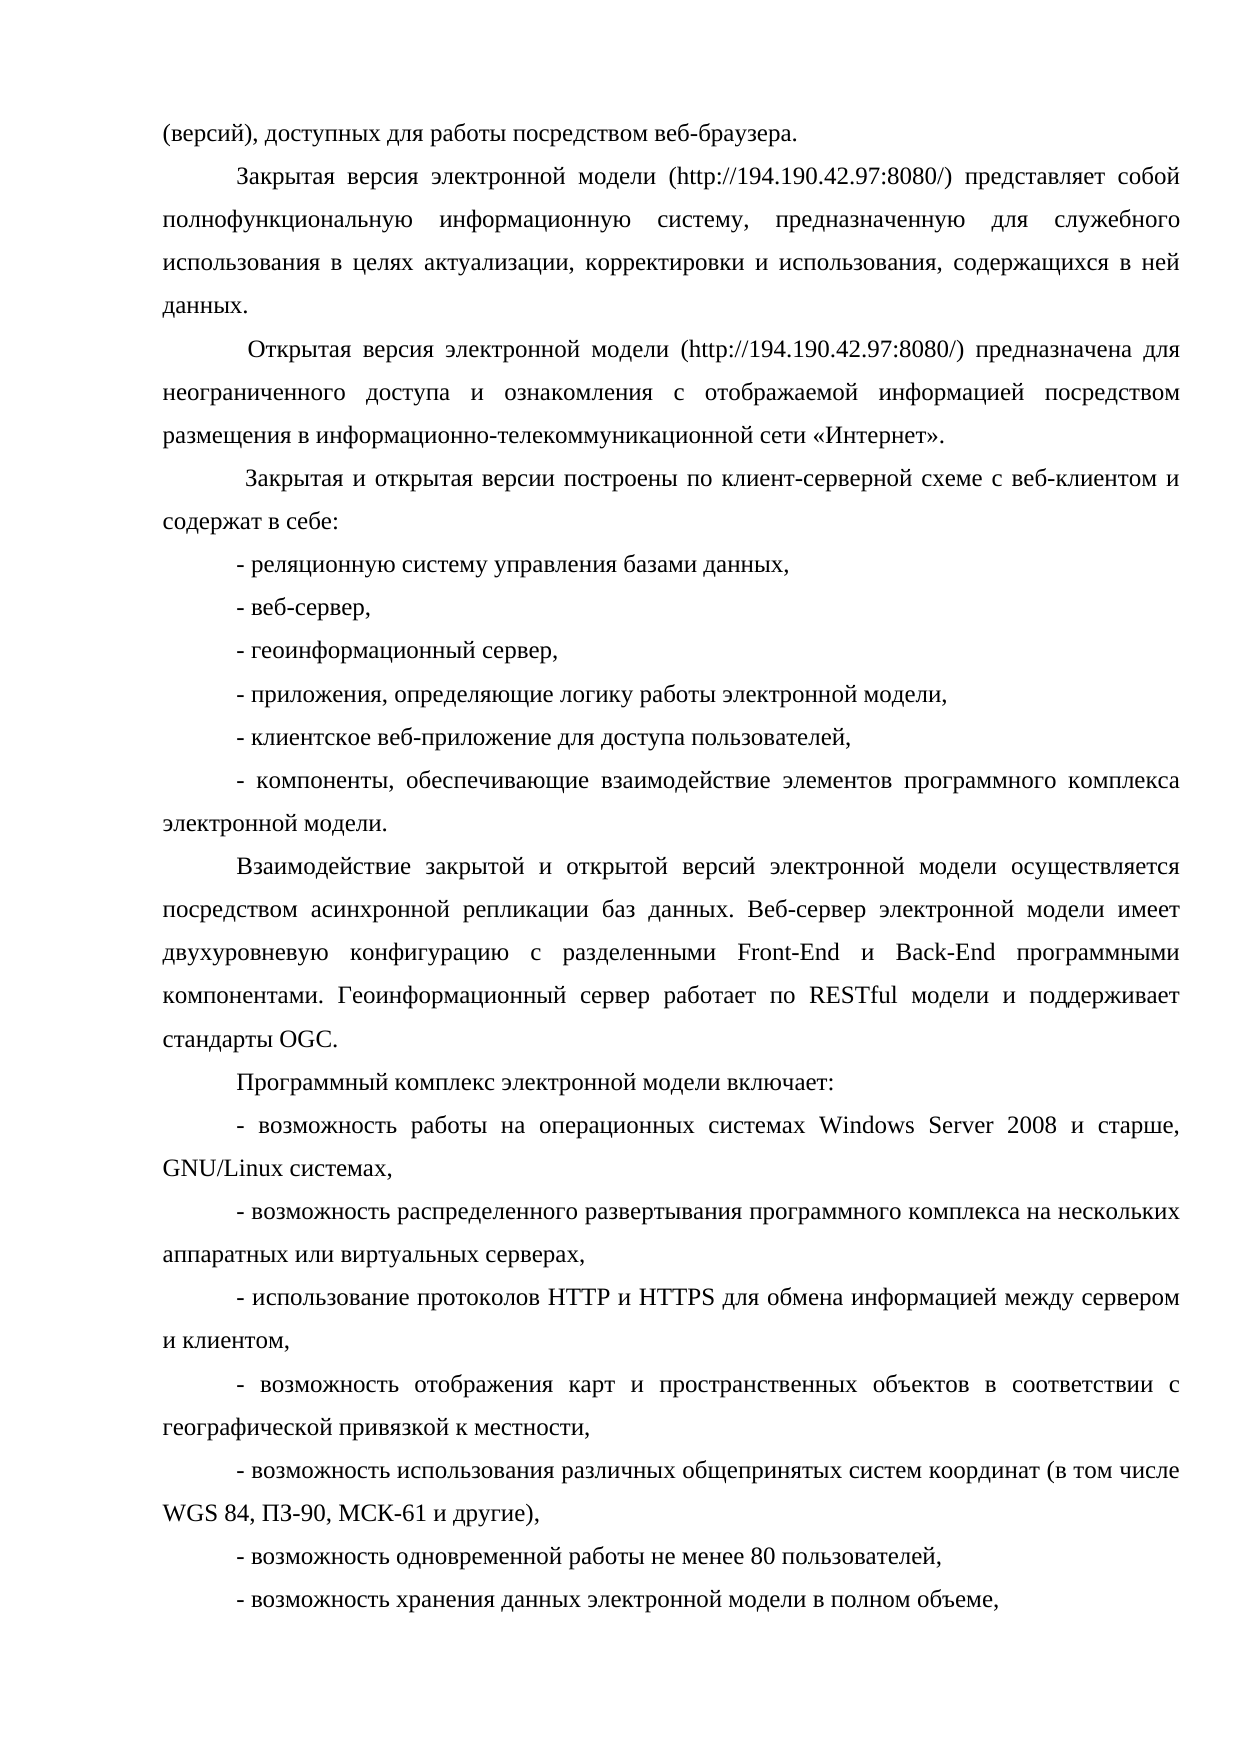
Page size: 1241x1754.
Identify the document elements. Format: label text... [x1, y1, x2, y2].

text Взаимодействие закрытой и открытой версий электронной модели осуществляется посредством асинхронной репликации баз данных. Веб-сервер электронной модели имеет двухуровневую конфигурацию с разделенными Front-End и Back-End программными компонентами. Геоинформационный сервер работает по RESTful модели и поддерживает стандарты OGC. [162, 851, 1181, 1052]
text - возможность работы на операционных системах Windows Server 2008 и старше, GNU/Linux системах, [162, 1110, 1181, 1182]
text Открытая версия электронной модели (http://194.190.42.97:8080/) предназначена для неограниченного доступа и ознакомления с отображаемой информацией посредством размещения в информационно-телекоммуникационной сети «Интернет». [162, 334, 1181, 449]
text - возможность распределенного развертывания программного комплекса на нескольких аппаратных или виртуальных серверах, [162, 1196, 1181, 1268]
text - реляционную систему управления базами данных, [162, 549, 1181, 578]
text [162, 118, 1181, 147]
text - использование протоколов HTTP и HTTPS для обмена информацией между сервером и клиентом, [162, 1282, 1181, 1354]
text - геоинформационный сервер, [162, 636, 1181, 664]
text Закрытая версия электронной модели (http://194.190.42.97:8080/) представляет собой полнофункциональную информационную систему, предназначенную для служебного использования в целях актуализации, корректировки и использования, содержащихся в ней данных. [162, 161, 1181, 319]
text - клиентское веб-приложение для доступа пользователей, [162, 722, 1181, 751]
text - возможность использования различных общепринятых систем координат (в том числе WGS 84, ПЗ-90, МСК-61 и другие), [162, 1455, 1181, 1527]
text - возможность одновременной работы не менее 80 пользователей, [162, 1541, 1181, 1570]
text - компоненты, обеспечивающие взаимодействие элементов программного комплекса электронной модели. [162, 765, 1181, 837]
text - возможность хранения данных электронной модели в полном объеме, [162, 1584, 1181, 1613]
text - приложения, определяющие логику работы электронной модели, [162, 679, 1181, 707]
text Закрытая и открытая версии построены по клиент-серверной схеме с веб-клиентом и содержат в себе: [162, 463, 1181, 535]
text - веб-сервер, [162, 592, 1181, 621]
text - возможность отображения карт и пространственных объектов в соответствии с географической привязкой к местности, [162, 1369, 1181, 1441]
text Программный комплекс электронной модели включает: [162, 1067, 1181, 1096]
